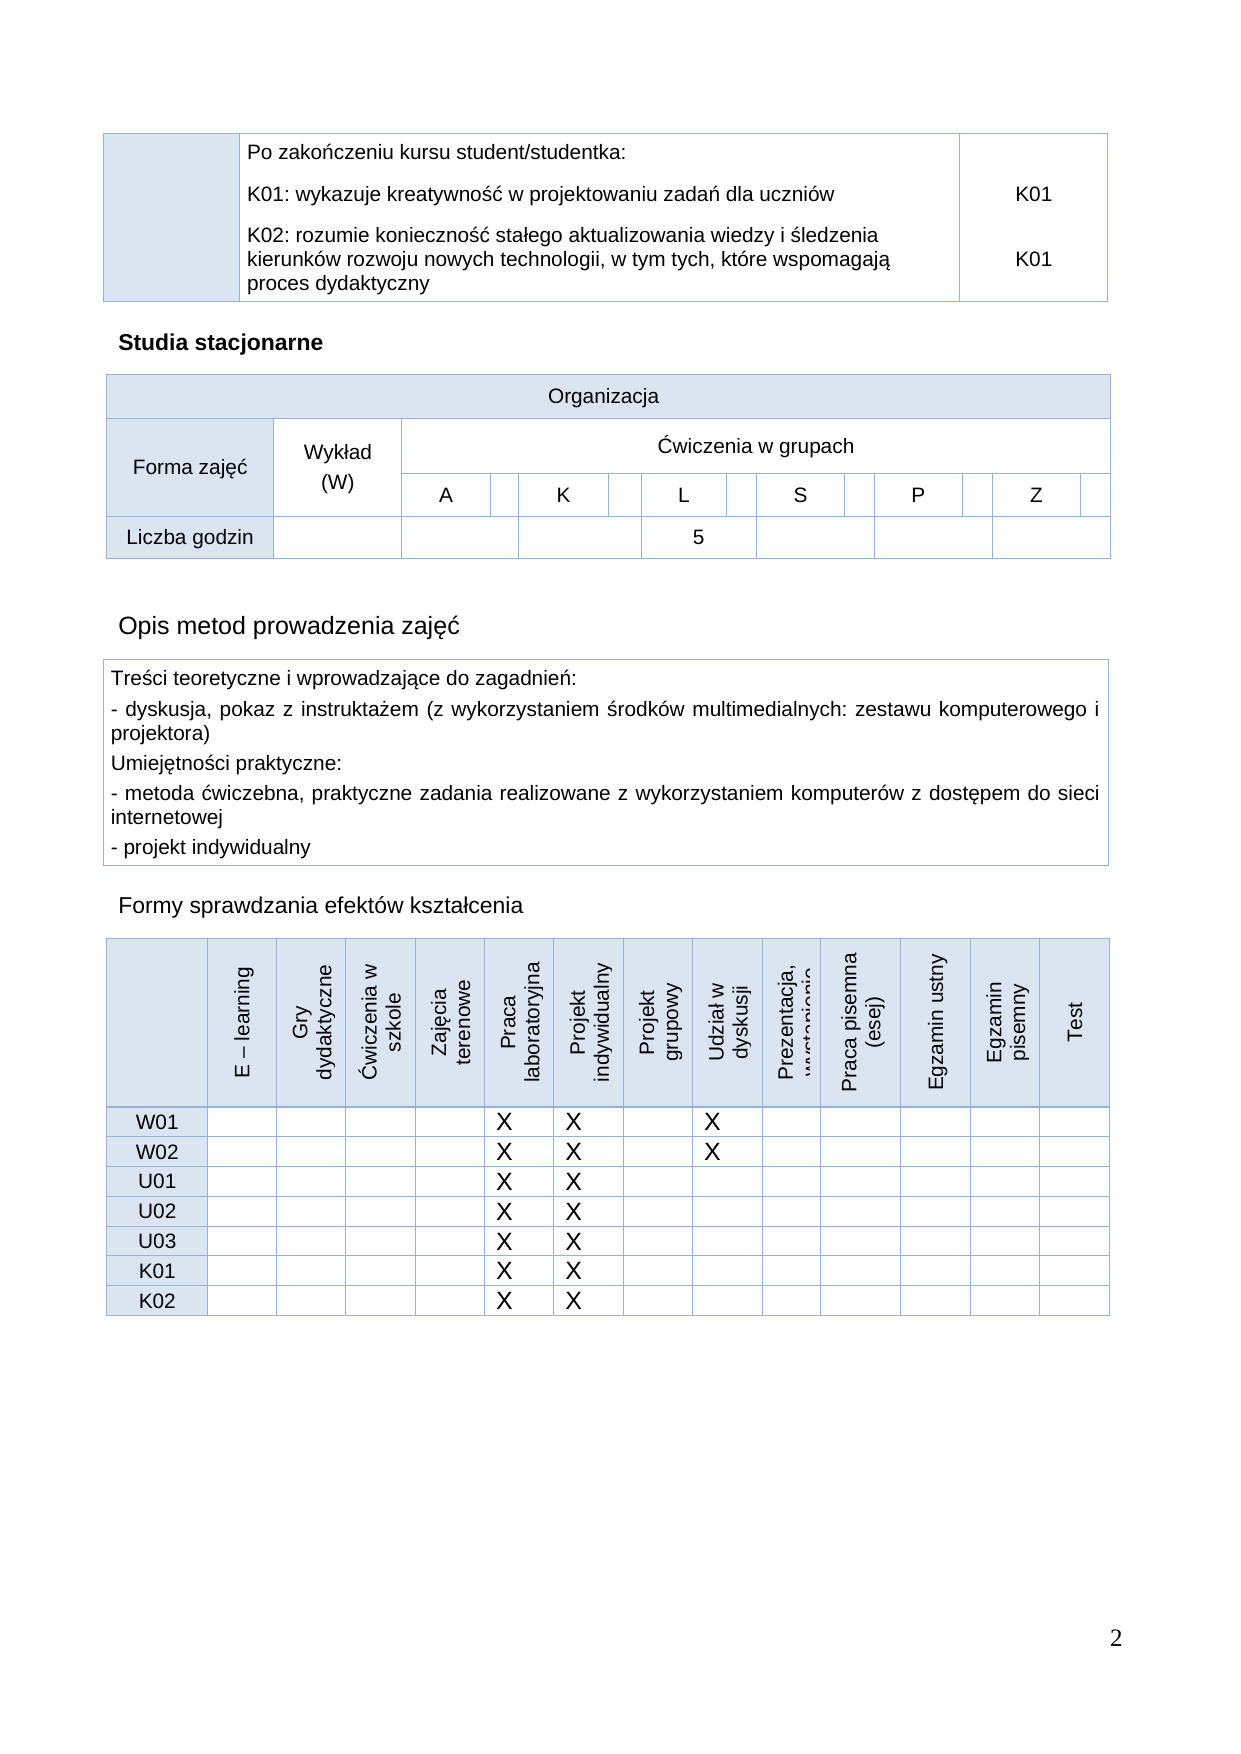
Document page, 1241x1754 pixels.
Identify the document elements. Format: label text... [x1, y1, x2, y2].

table_cell [609, 474, 641, 516]
table_header Test [1040, 939, 1109, 1106]
table_cell [346, 1167, 415, 1196]
table_cell K [519, 474, 608, 516]
table_cell [821, 1137, 900, 1166]
table_header Ćwiczenia w szkole [346, 939, 415, 1106]
table_cell S [757, 474, 844, 516]
table_cell [1040, 1197, 1109, 1226]
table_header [104, 134, 239, 301]
table_cell [901, 1227, 970, 1255]
table_cell [875, 517, 992, 558]
table_cell K02: rozumie konieczność stałego aktualizowania wiedzy i śledzenia kierunków rozwoju nowych technologii, w tym tych, które wspomagają proces dydaktyczny [240, 216, 959, 301]
table_cell [624, 1108, 692, 1136]
table_cell [971, 1286, 1039, 1315]
text Formy sprawdzania efektów kształcenia [118, 892, 1122, 919]
table_cell [727, 474, 756, 516]
table_header Gry dydaktyczne [277, 939, 345, 1106]
table_header Organizacja [107, 375, 1110, 418]
table_cell K01 [960, 170, 1107, 216]
table_cell [821, 1167, 900, 1196]
table_cell X [485, 1167, 553, 1196]
table_cell [624, 1167, 692, 1196]
table_cell K01: wykazuje kreatywność w projektowaniu zadań dla uczniów [240, 170, 959, 216]
table_cell [277, 1227, 345, 1255]
table_cell [402, 517, 518, 558]
table_cell [763, 1167, 820, 1196]
table_cell [208, 1167, 276, 1196]
table_header Praca laboratoryjna [485, 939, 553, 1106]
table_cell [901, 1256, 970, 1285]
table_cell X [554, 1137, 623, 1166]
table_cell [821, 1286, 900, 1315]
table_cell [901, 1167, 970, 1196]
table_cell [416, 1137, 484, 1166]
table_cell [757, 517, 874, 558]
table_header Prezentacja, wystąpienie [763, 939, 820, 1106]
table_cell Z [993, 474, 1080, 516]
table_cell [519, 517, 641, 558]
table_cell [971, 1197, 1039, 1226]
table_cell [960, 134, 1107, 170]
table_cell [971, 1137, 1039, 1166]
table_cell [346, 1197, 415, 1226]
table_cell [416, 1227, 484, 1255]
table_cell X [554, 1197, 623, 1226]
table_cell [821, 1197, 900, 1226]
table_cell [208, 1227, 276, 1255]
table_cell [763, 1108, 820, 1136]
table_cell [821, 1108, 900, 1136]
table_cell [416, 1197, 484, 1226]
table_cell [763, 1197, 820, 1226]
table_cell W01 [107, 1108, 207, 1136]
table_cell [416, 1108, 484, 1136]
table_cell [1040, 1108, 1109, 1136]
table_cell [821, 1256, 900, 1285]
table_cell X [554, 1227, 623, 1255]
table_cell K01 [107, 1256, 207, 1285]
table_header Projekt grupowy [624, 939, 692, 1106]
table_cell Liczba godzin [107, 517, 273, 558]
table_cell X [485, 1137, 553, 1166]
table_cell [277, 1286, 345, 1315]
table_cell [208, 1256, 276, 1285]
table_cell [346, 1256, 415, 1285]
table_cell [624, 1286, 692, 1315]
table_header [107, 939, 207, 1106]
table_cell [416, 1286, 484, 1315]
table_cell K01 [960, 216, 1107, 301]
table_cell [277, 1197, 345, 1226]
table_cell X [693, 1108, 762, 1136]
table_cell [1040, 1286, 1109, 1315]
table_cell Ćwiczenia w grupach [402, 419, 1110, 473]
table_cell [763, 1286, 820, 1315]
table_cell [971, 1227, 1039, 1255]
table_cell [901, 1197, 970, 1226]
table_header Egzamin ustny [901, 939, 970, 1106]
table_cell X [485, 1197, 553, 1226]
table_cell [993, 517, 1110, 558]
table_cell [901, 1108, 970, 1136]
table_cell [1040, 1167, 1109, 1196]
table_cell [277, 1167, 345, 1196]
table_cell U01 [107, 1167, 207, 1196]
table_cell [971, 1256, 1039, 1285]
table_header Praca pisemna (esej) [821, 939, 900, 1106]
table_cell Forma zajęć [107, 419, 273, 516]
table_cell [693, 1286, 762, 1315]
text Opis metod prowadzenia zajęć [118, 611, 1122, 640]
table_cell X [554, 1256, 623, 1285]
table_header Egzamin pisemny [971, 939, 1039, 1106]
table_header E – learning [208, 939, 276, 1106]
table_cell [208, 1108, 276, 1136]
table_cell [845, 474, 874, 516]
table_cell [346, 1137, 415, 1166]
text Studia stacjonarne [118, 328, 1122, 355]
table_cell [693, 1197, 762, 1226]
table_cell [901, 1286, 970, 1315]
table_cell X [554, 1286, 623, 1315]
table_header Zajęcia terenowe [416, 939, 484, 1106]
table_cell X [554, 1167, 623, 1196]
table_cell [277, 1108, 345, 1136]
table_cell X [485, 1227, 553, 1255]
table_cell X [554, 1108, 623, 1136]
table_cell [821, 1227, 900, 1255]
table_cell K02 [107, 1286, 207, 1315]
table_cell X [693, 1137, 762, 1166]
table_cell 5 [642, 517, 756, 558]
table_cell A [402, 474, 490, 516]
table_cell [971, 1108, 1039, 1136]
table_header Udział w dyskusji [693, 939, 762, 1106]
table_cell L [642, 474, 726, 516]
table_cell Po zakończeniu kursu student/studentka: [240, 134, 959, 170]
table_cell [346, 1227, 415, 1255]
table_cell [963, 474, 992, 516]
table_cell U02 [107, 1197, 207, 1226]
table_cell [624, 1197, 692, 1226]
table_cell [416, 1256, 484, 1285]
table_cell [208, 1197, 276, 1226]
table_cell W02 [107, 1137, 207, 1166]
table_cell [491, 474, 518, 516]
table_cell [277, 1256, 345, 1285]
table_cell [277, 1137, 345, 1166]
table_cell [901, 1137, 970, 1166]
table_cell [693, 1227, 762, 1255]
table_cell [763, 1227, 820, 1255]
table_cell [693, 1167, 762, 1196]
table_cell [763, 1256, 820, 1285]
table_cell [693, 1256, 762, 1285]
table_cell [1040, 1256, 1109, 1285]
table_cell X [485, 1108, 553, 1136]
table_cell [346, 1108, 415, 1136]
table_cell Wykład (W) [274, 419, 401, 516]
table_cell [1040, 1227, 1109, 1255]
table_cell [1040, 1137, 1109, 1166]
table_cell [1081, 474, 1110, 516]
table_cell [624, 1227, 692, 1255]
table_header Projekt indywidualny [554, 939, 623, 1106]
table_cell X [485, 1286, 553, 1315]
table_header Treści teoretyczne i wprowadzające do zagadnień: - dyskusja, pokaz z instruktażem (z wykorzystaniem środków multimedialnych: zestawu komputerowego i projektora) Umiejętności praktyczne: - metoda ćwiczebna, praktyczne zadania realizowane z wykorzystaniem komputerów z dostępem do sieci internetowej - projekt indywidualny [104, 660, 1108, 865]
table_cell [624, 1137, 692, 1166]
table_cell [763, 1137, 820, 1166]
table_cell [346, 1286, 415, 1315]
table_cell [416, 1167, 484, 1196]
table_cell U03 [107, 1227, 207, 1255]
table_cell X [485, 1256, 553, 1285]
table_cell [208, 1286, 276, 1315]
table_cell [971, 1167, 1039, 1196]
table_cell [624, 1256, 692, 1285]
table_cell [274, 517, 401, 558]
table_cell P [875, 474, 962, 516]
table_cell [208, 1137, 276, 1166]
